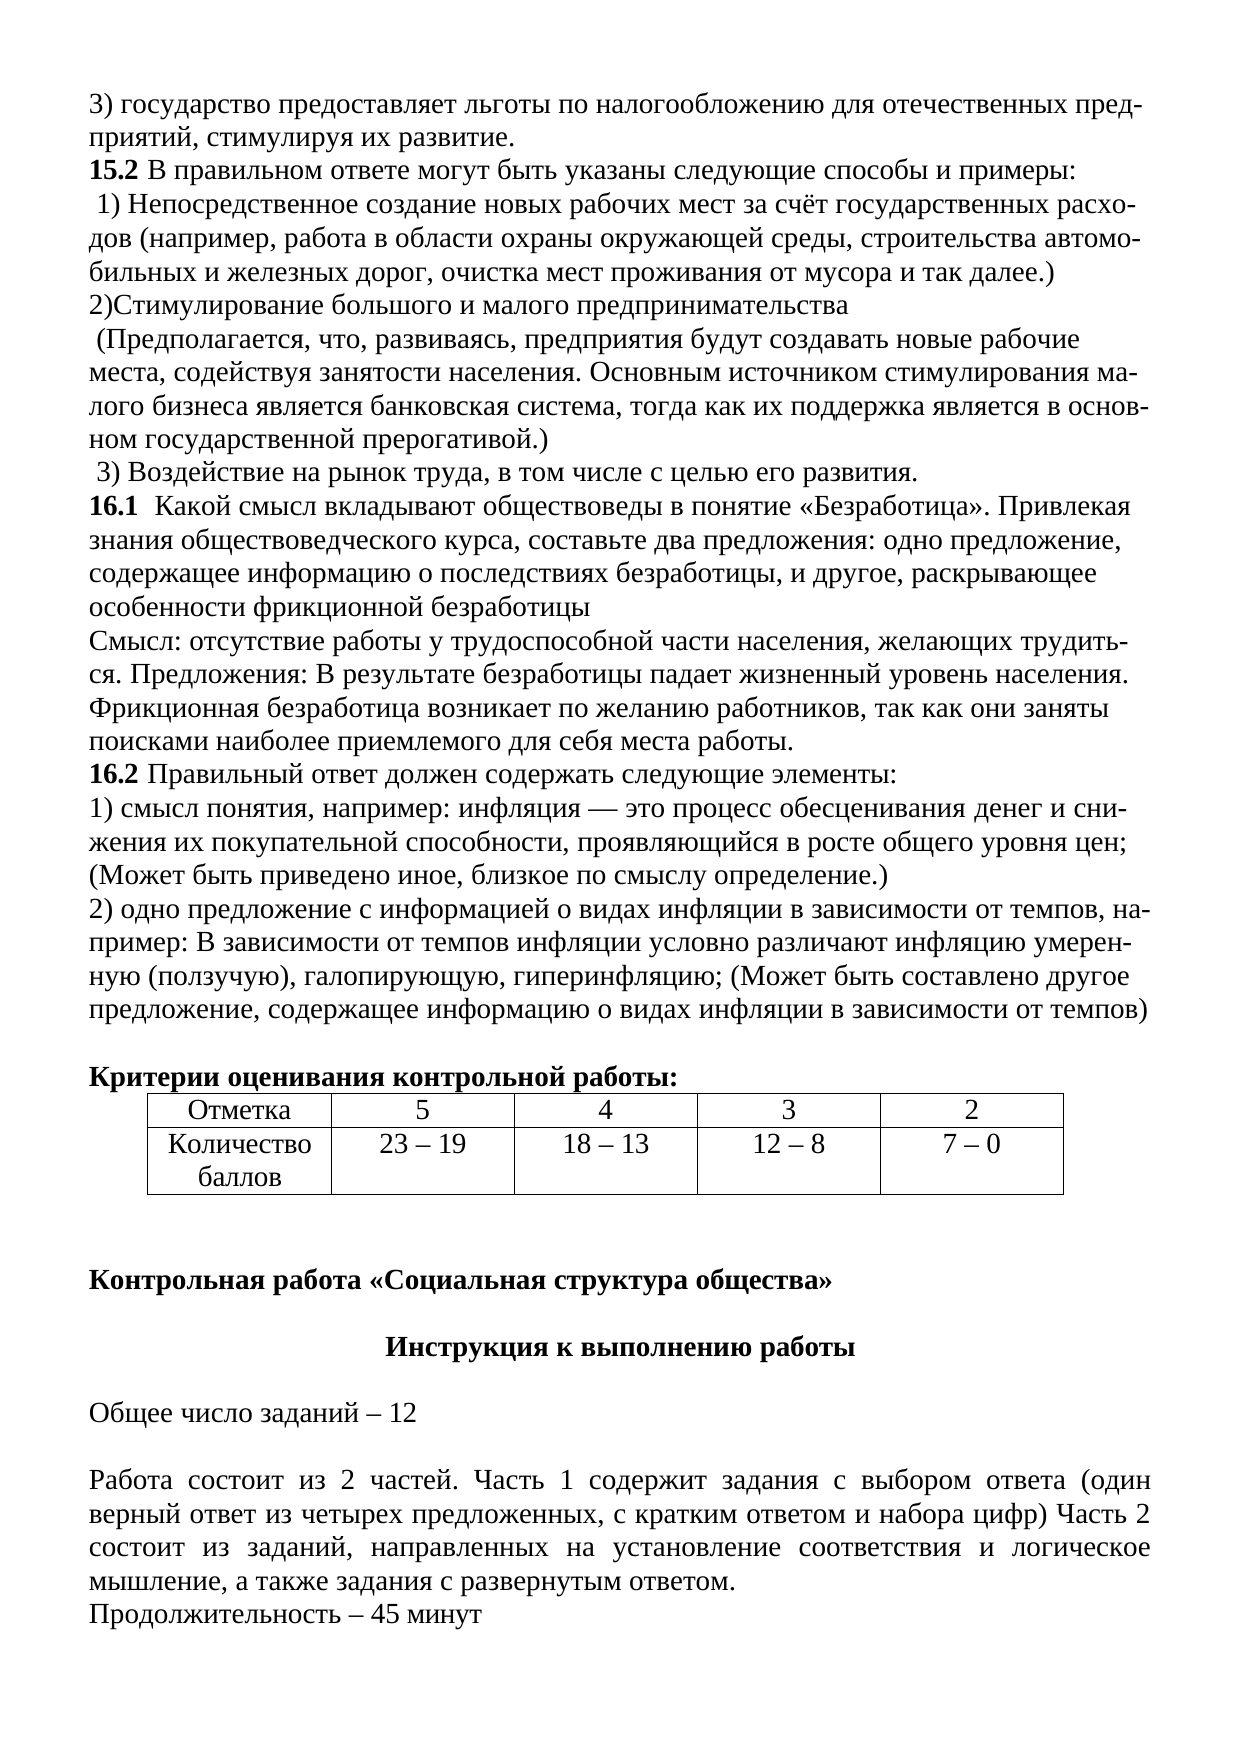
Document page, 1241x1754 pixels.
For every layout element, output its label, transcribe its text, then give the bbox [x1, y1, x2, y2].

text Инструкция к выполнению работы [29, 1329, 1212, 1362]
table_header 2 [881, 1094, 1063, 1127]
list смысл понятия, например: инфляция — это процесс обесценивания денег и сни- жения их покупательной способности, проявляющийся в росте общего уровня цен; (Может быть приведено иное, близкое по смыслу определение.) [89, 790, 1127, 891]
text Контрольная работа «Социальная структура общества» [89, 1262, 1226, 1295]
text (Предполагается, что, развиваясь, предприятия будут создавать новые рабочие места, содействуя занятости населения. Основным источником стимулирования ма- лого бизнеса является банковская система, тогда как их поддержка является в основ- ном государственной прерогативой.) [89, 321, 1152, 455]
text Работа состоит из 2 частей. Часть 1 содержит задания с выбором ответа (один верный ответ из четырех предложенных, с кратким ответом и набора цифр) Часть 2 состоит из заданий, направленных на установление соответствия и логическое мышление, а также задания с развернутым ответом. [89, 1462, 1152, 1596]
text Критерии оценивания контрольной работы: [89, 1059, 1226, 1093]
table_header Отметка [148, 1094, 331, 1127]
list В правильном ответе могут быть указаны следующие способы и примеры: [89, 153, 1226, 187]
text 3) Воздействие на рынок труда, в том числе с целью его развития. [96, 455, 1226, 488]
table_cell 12 – 8 [698, 1128, 880, 1194]
text Смысл: отсутствие работы у трудоспособной части населения, желающих трудить- ся. Предложения: В результате безработицы падает жизненный уровень населения. Фрикционная безработица возникает по желанию работников, так как они заняты поисками наиболее приемлемого для себя места работы. [89, 623, 1142, 757]
text Общее число заданий – 12 [89, 1395, 1226, 1429]
text 1) Непосредственное создание новых рабочих мест за счёт государственных расхо- дов (например, работа в области охраны окружающей среды, строительства автомо- бильных и железных дорог, очистка мест проживания от мусора и так далее.) 2)Стимулирование большого и малого предпринимательства [89, 187, 1142, 321]
list Правильный ответ должен содержать следующие элементы: [89, 757, 1226, 790]
table_header 4 [515, 1094, 697, 1127]
table_cell 18 – 13 [515, 1128, 697, 1194]
table_cell 7 – 0 [881, 1128, 1063, 1194]
list Какой смысл вкладывают обществоведы в понятие «Безработица». Привлекая знания обществоведческого курса, составьте два предложения: одно предложение, содержащее информацию о последствиях безработицы, и другое, раскрывающее особенности фрикционной безработицы [89, 488, 1131, 622]
text Продолжительность – 45 минут [89, 1597, 1226, 1630]
list государство предоставляет льготы по налогообложению для отечественных пред- приятий, стимулируя их развитие. [89, 86, 1143, 153]
table_header 3 [698, 1094, 880, 1127]
table_cell 23 – 19 [332, 1128, 514, 1194]
table_cell Количество баллов [148, 1128, 331, 1194]
table_header 5 [332, 1094, 514, 1127]
list одно предложение с информацией о видах инфляции в зависимости от темпов, на- пример: В зависимости от темпов инфляции условно различают инфляцию умерен- ную (ползучую), галопирующую, гиперинфляцию; (Может быть составлено другое предложение, содержащее информацию о видах инфляции в зависимости от темпов) [89, 891, 1151, 1025]
